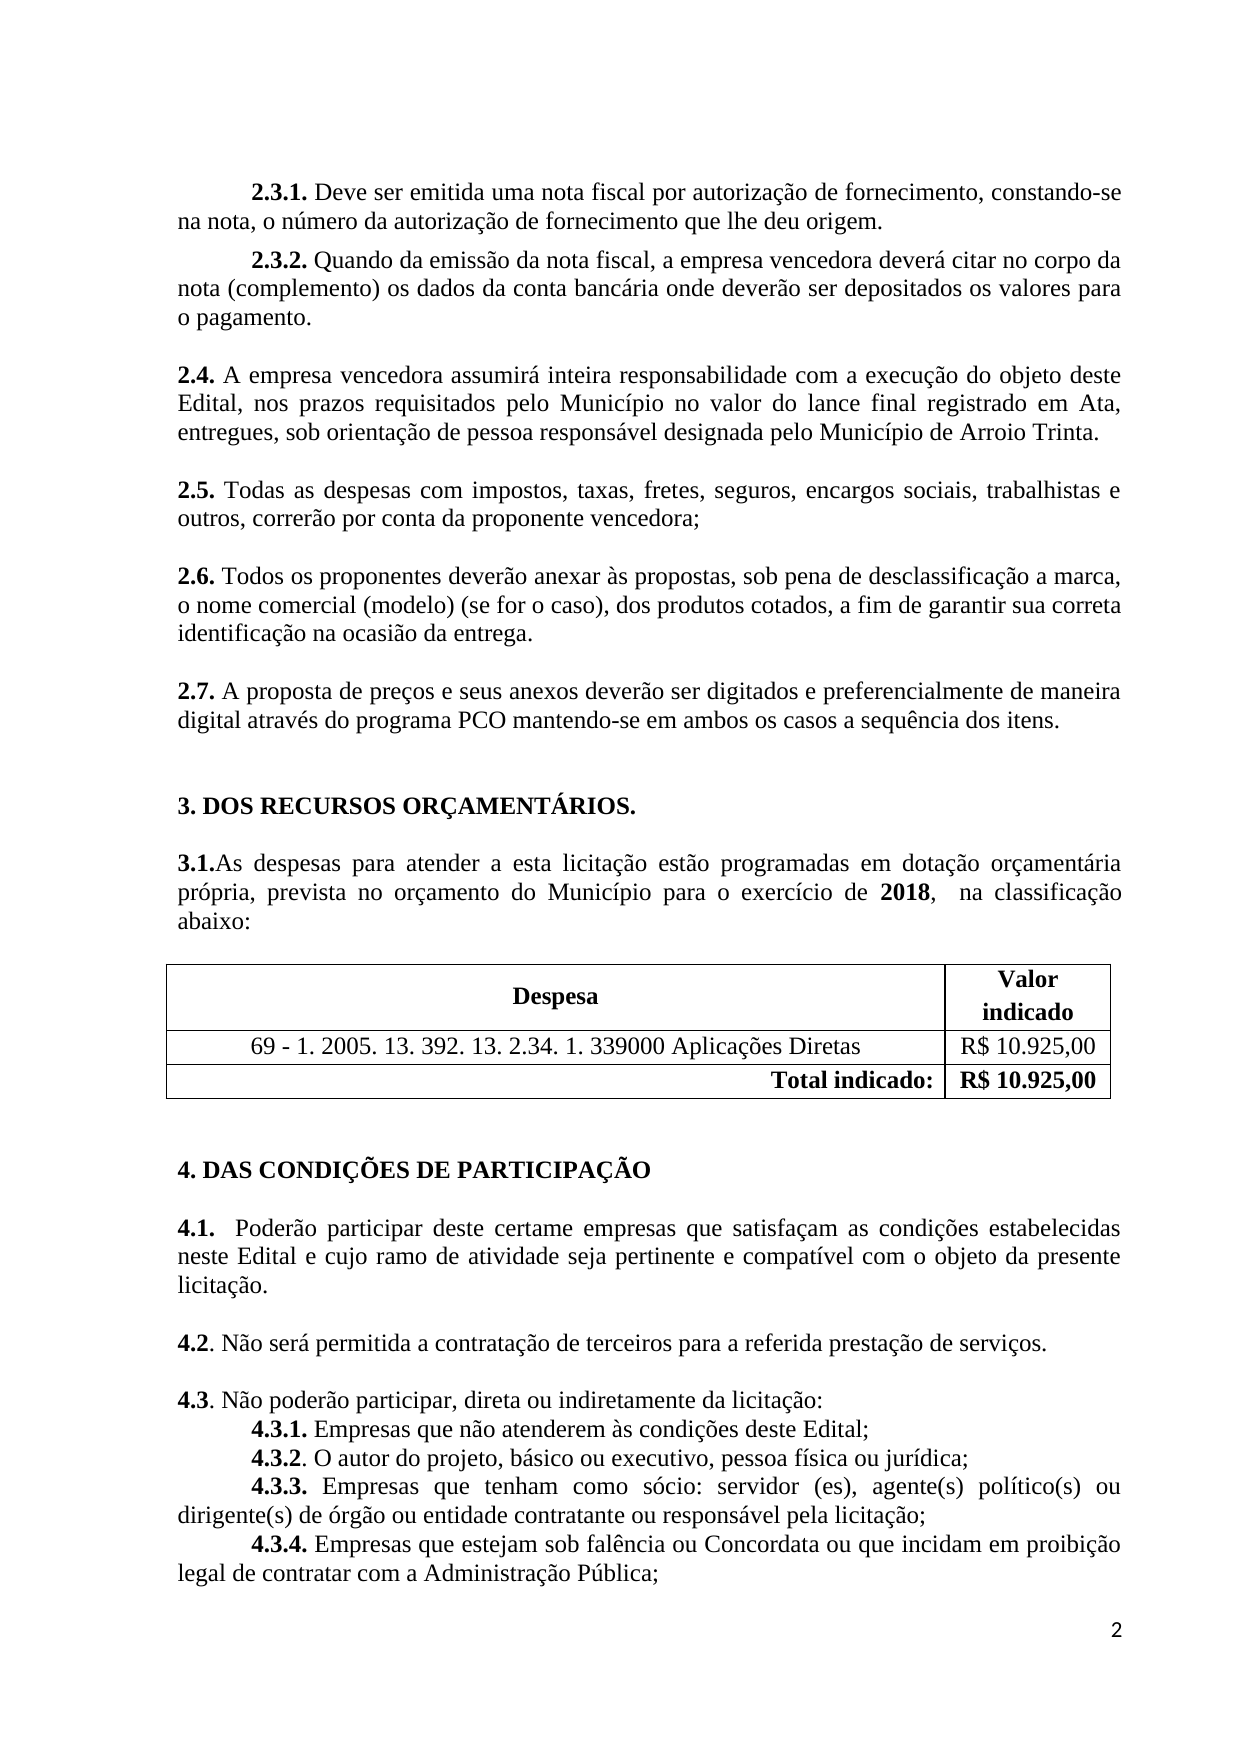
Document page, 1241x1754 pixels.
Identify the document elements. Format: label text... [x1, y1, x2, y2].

table_header Valor indicado [946, 965, 1110, 1030]
text 4.1. Poderão participar deste certame empresas que satisfaçam as condições estabelecidas neste Edital e cujo ramo de atividade seja pertinente e compatível com o objeto da presente licitação. [177, 1213, 1122, 1299]
text 4.3.1. Empresas que não atenderem às condições deste Edital; [177, 1414, 1122, 1443]
text 4. DAS CONDIÇÕES DE PARTICIPAÇÃO [177, 1155, 1122, 1184]
text 2.4. A empresa vencedora assumirá inteira responsabilidade com a execução do objeto deste Edital, nos prazos requisitados pelo Município no valor do lance final registrado em Ata, entregues, sob orientação de pessoa responsável designada pelo Município de Arroio Trinta. [177, 360, 1122, 446]
table_cell Total indicado: [167, 1065, 944, 1097]
text 3.1.As despesas para atender a esta licitação estão programadas em dotação orçamentária própria, prevista no orçamento do Município para o exercício de 2018, na classificação abaixo: [177, 848, 1122, 935]
table_header Despesa [167, 965, 944, 1030]
text 4.3.2. O autor do projeto, básico ou executivo, pessoa física ou jurídica; [177, 1443, 1122, 1471]
text 2.5. Todas as despesas com impostos, taxas, fretes, seguros, encargos sociais, trabalhistas e outros, correrão por conta da proponente vencedora; [177, 475, 1122, 532]
text 3. DOS RECURSOS ORÇAMENTÁRIOS. [177, 791, 1122, 820]
text 2.7. A proposta de preços e seus anexos deverão ser digitados e preferencialmente de maneira digital através do programa PCO mantendo-se em ambos os casos a sequência dos itens. [177, 676, 1122, 733]
text 4.2. Não será permitida a contratação de terceiros para a referida prestação de serviços. [177, 1328, 1122, 1356]
table_cell R$ 10.925,00 [946, 1065, 1110, 1097]
text 2.3.1. Deve ser emitida uma nota fiscal por autorização de fornecimento, constando-se na nota, o número da autorização de fornecimento que lhe deu origem. [177, 177, 1122, 235]
table_cell 69 - 1. 2005. 13. 392. 13. 2.34. 1. 339000 Aplicações Diretas [167, 1031, 944, 1064]
text 4.3. Não poderão participar, direta ou indiretamente da licitação: [177, 1385, 1122, 1414]
text 4.3.3. Empresas que tenham como sócio: servidor (es), agente(s) político(s) ou dirigente(s) de órgão ou entidade contratante ou responsável pela licitação; [177, 1471, 1122, 1529]
text 2.3.2. Quando da emissão da nota fiscal, a empresa vencedora deverá citar no corpo da nota (complemento) os dados da conta bancária onde deverão ser depositados os valores para o pagamento. [177, 245, 1122, 331]
table_cell R$ 10.925,00 [946, 1031, 1110, 1064]
text 4.3.4. Empresas que estejam sob falência ou Concordata ou que incidam em proibição legal de contratar com a Administração Pública; [177, 1529, 1122, 1586]
text 2.6. Todos os proponentes deverão anexar às propostas, sob pena de desclassificação a marca, o nome comercial (modelo) (se for o caso), dos produtos cotados, a fim de garantir sua correta identificação na ocasião da entrega. [177, 561, 1122, 647]
